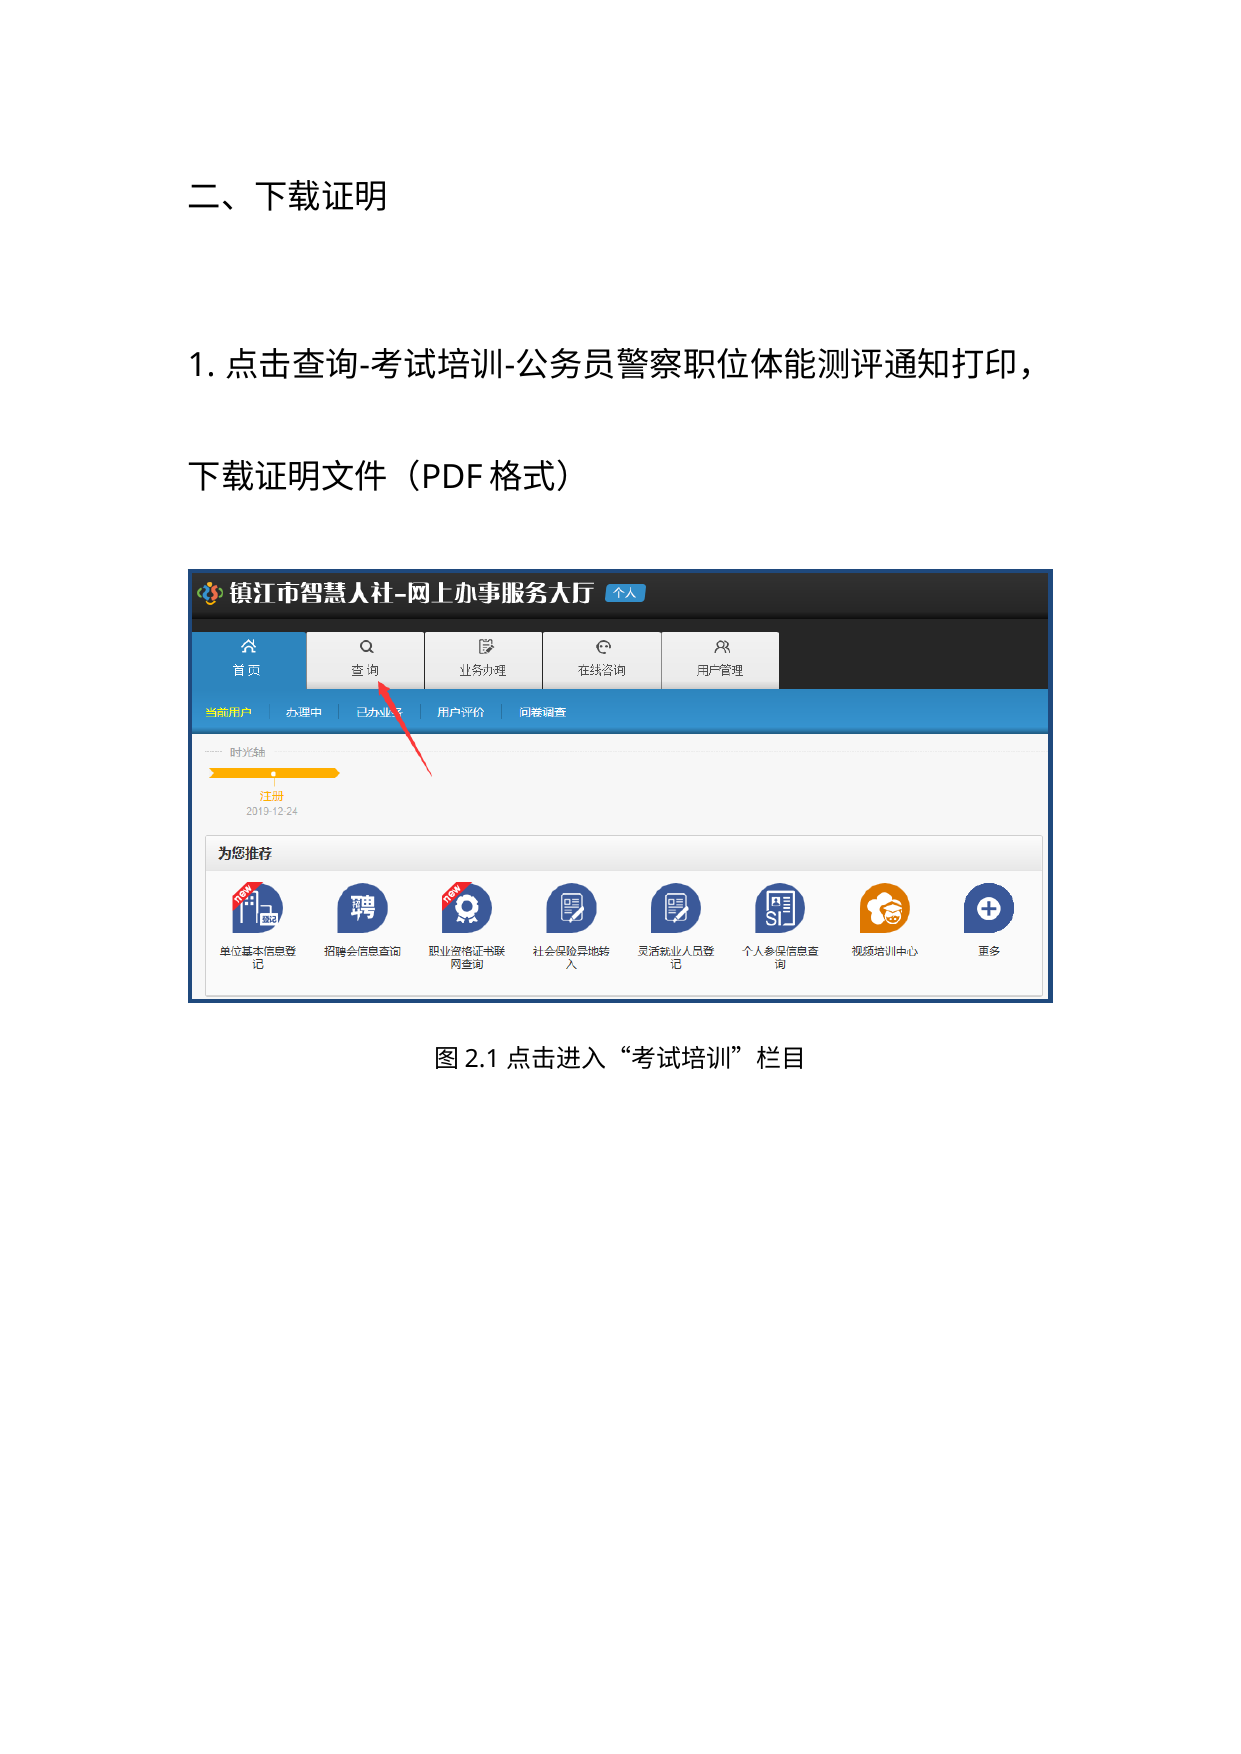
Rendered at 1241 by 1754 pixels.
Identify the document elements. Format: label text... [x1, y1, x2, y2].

subtitle 1. 点击查询-考试培训-公务员警察职位体能测评通知打印，下载证明文件（PDF格式） [187, 329, 1053, 507]
subtitle 二、下载证明 [187, 162, 1053, 227]
picture [192, 573, 1048, 999]
text 图2.1 点击进入“考试培训”栏目 [187, 1024, 1053, 1089]
